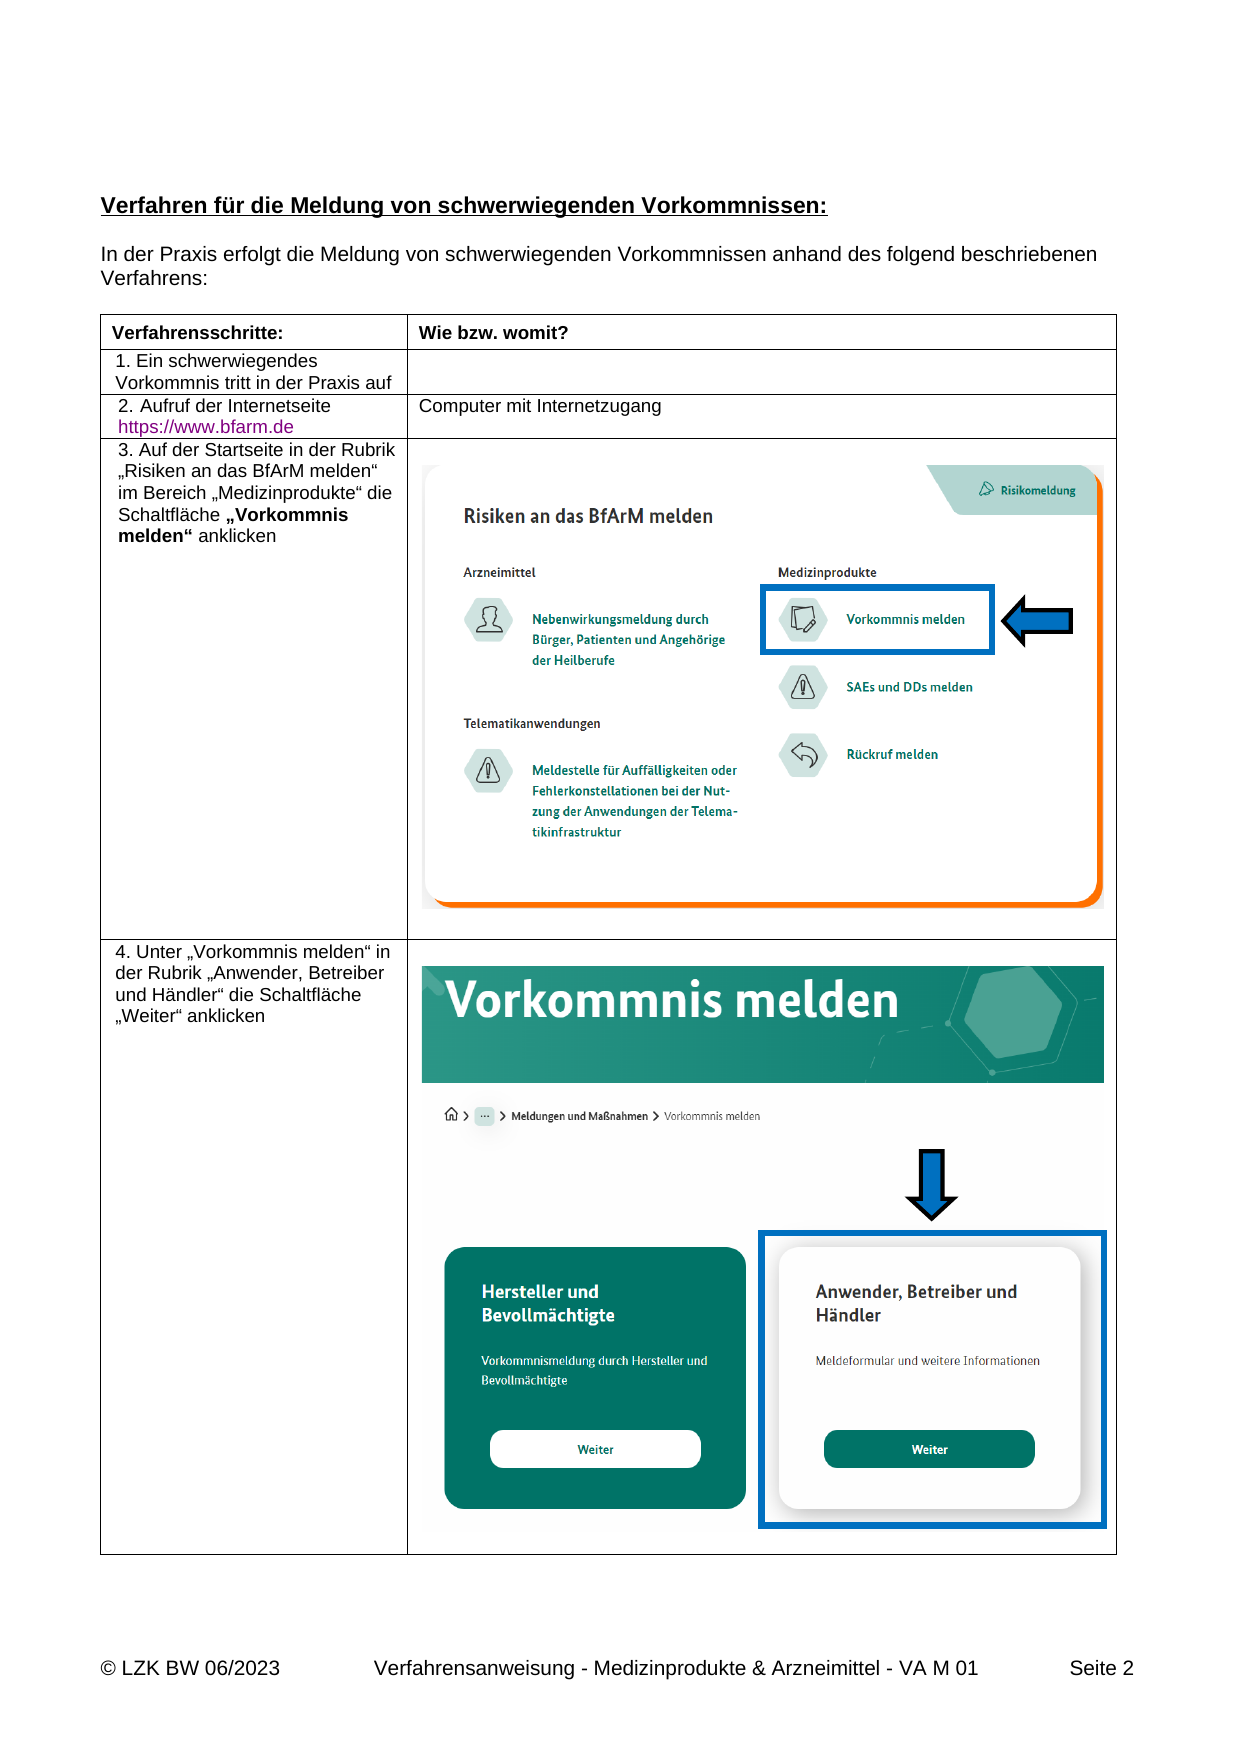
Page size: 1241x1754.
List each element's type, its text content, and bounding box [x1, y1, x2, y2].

table_cell 1. Ein schwerwiegendes Vorkommnis tritt in der Praxis auf [101, 350, 407, 393]
table_cell [408, 439, 1116, 939]
text Verfahren für die Meldung von schwerwiegenden Vorkommnissen: [100, 192, 1140, 218]
table_cell [408, 940, 1116, 1554]
table_header Wie bzw. womit? [408, 315, 1116, 349]
table_cell 2. Aufruf der Internetseite https://www.bfarm.de [101, 395, 407, 438]
table_header Verfahrensschritte: [101, 315, 407, 349]
text In der Praxis erfolgt die Meldung von schwerwiegenden Vorkommnissen anhand des folgend beschriebenen Verfahrens: [100, 242, 1140, 290]
table_cell Computer mit Internetzugang [408, 395, 1116, 438]
table_cell 4. Unter „Vorkommnis melden“ in der Rubrik „Anwender, Betreiber und Händler“ die Schaltfläche „Weiter“ anklicken [101, 940, 407, 1554]
table_cell [408, 350, 1116, 393]
table_cell 3. Auf der Startseite in der Rubrik „Risiken an das BfArM melden“ im Bereich „Medizinprodukte“ die Schaltfläche „Vorkommnis melden“ anklicken [101, 439, 407, 939]
